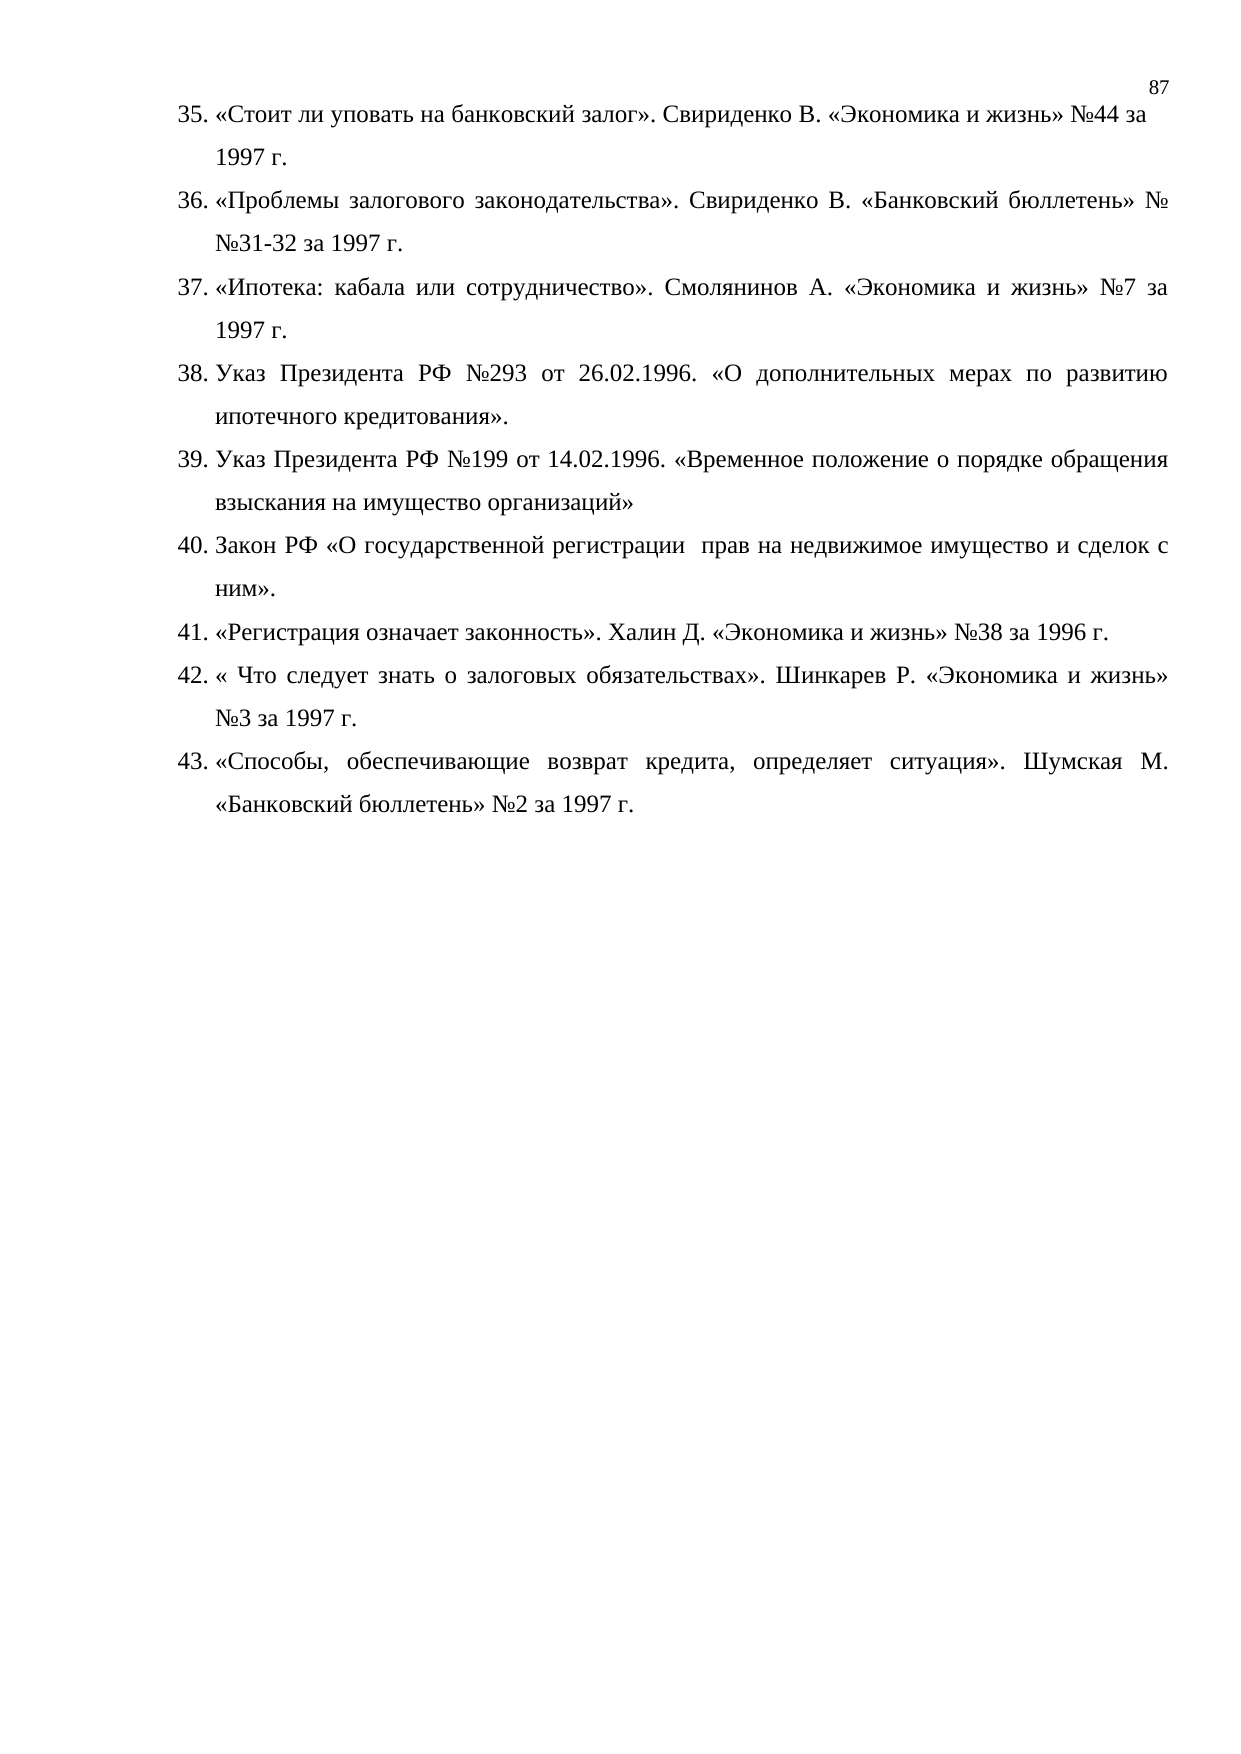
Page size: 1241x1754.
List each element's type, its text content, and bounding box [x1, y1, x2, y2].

list Указ Президента РФ №199 от 14.02.1996. «Временное положение о порядке обращения взыскания на имущество организаций» [177, 444, 1169, 516]
list «Стоит ли уповать на банковский залог». Свириденко В. «Экономика и жизнь» №44 за 1997 г. [177, 99, 1169, 171]
list Закон РФ «О государственной регистрации прав на недвижимое имущество и сделок с ним». [177, 530, 1169, 602]
list «Проблемы залогового законодательства». Свириденко В. «Банковский бюллетень» №№31-32 за 1997 г. [177, 185, 1169, 257]
list « Что следует знать о залоговых обязательствах». Шинкарев Р. «Экономика и жизнь» №3 за 1997 г. [177, 660, 1169, 732]
list «Ипотека: кабала или сотрудничество». Смолянинов А. «Экономика и жизнь» №7 за 1997 г. [177, 272, 1169, 343]
list Указ Президента РФ №293 от 26.02.1996. «О дополнительных мерах по развитию ипотечного кредитования». [177, 358, 1169, 430]
list «Способы, обеспечивающие возврат кредита, определяет ситуация». Шумская М. «Банковский бюллетень» №2 за 1997 г. [177, 746, 1169, 818]
list «Регистрация означает законность». Халин Д. «Экономика и жизнь» №38 за 1996 г. [177, 617, 1169, 645]
